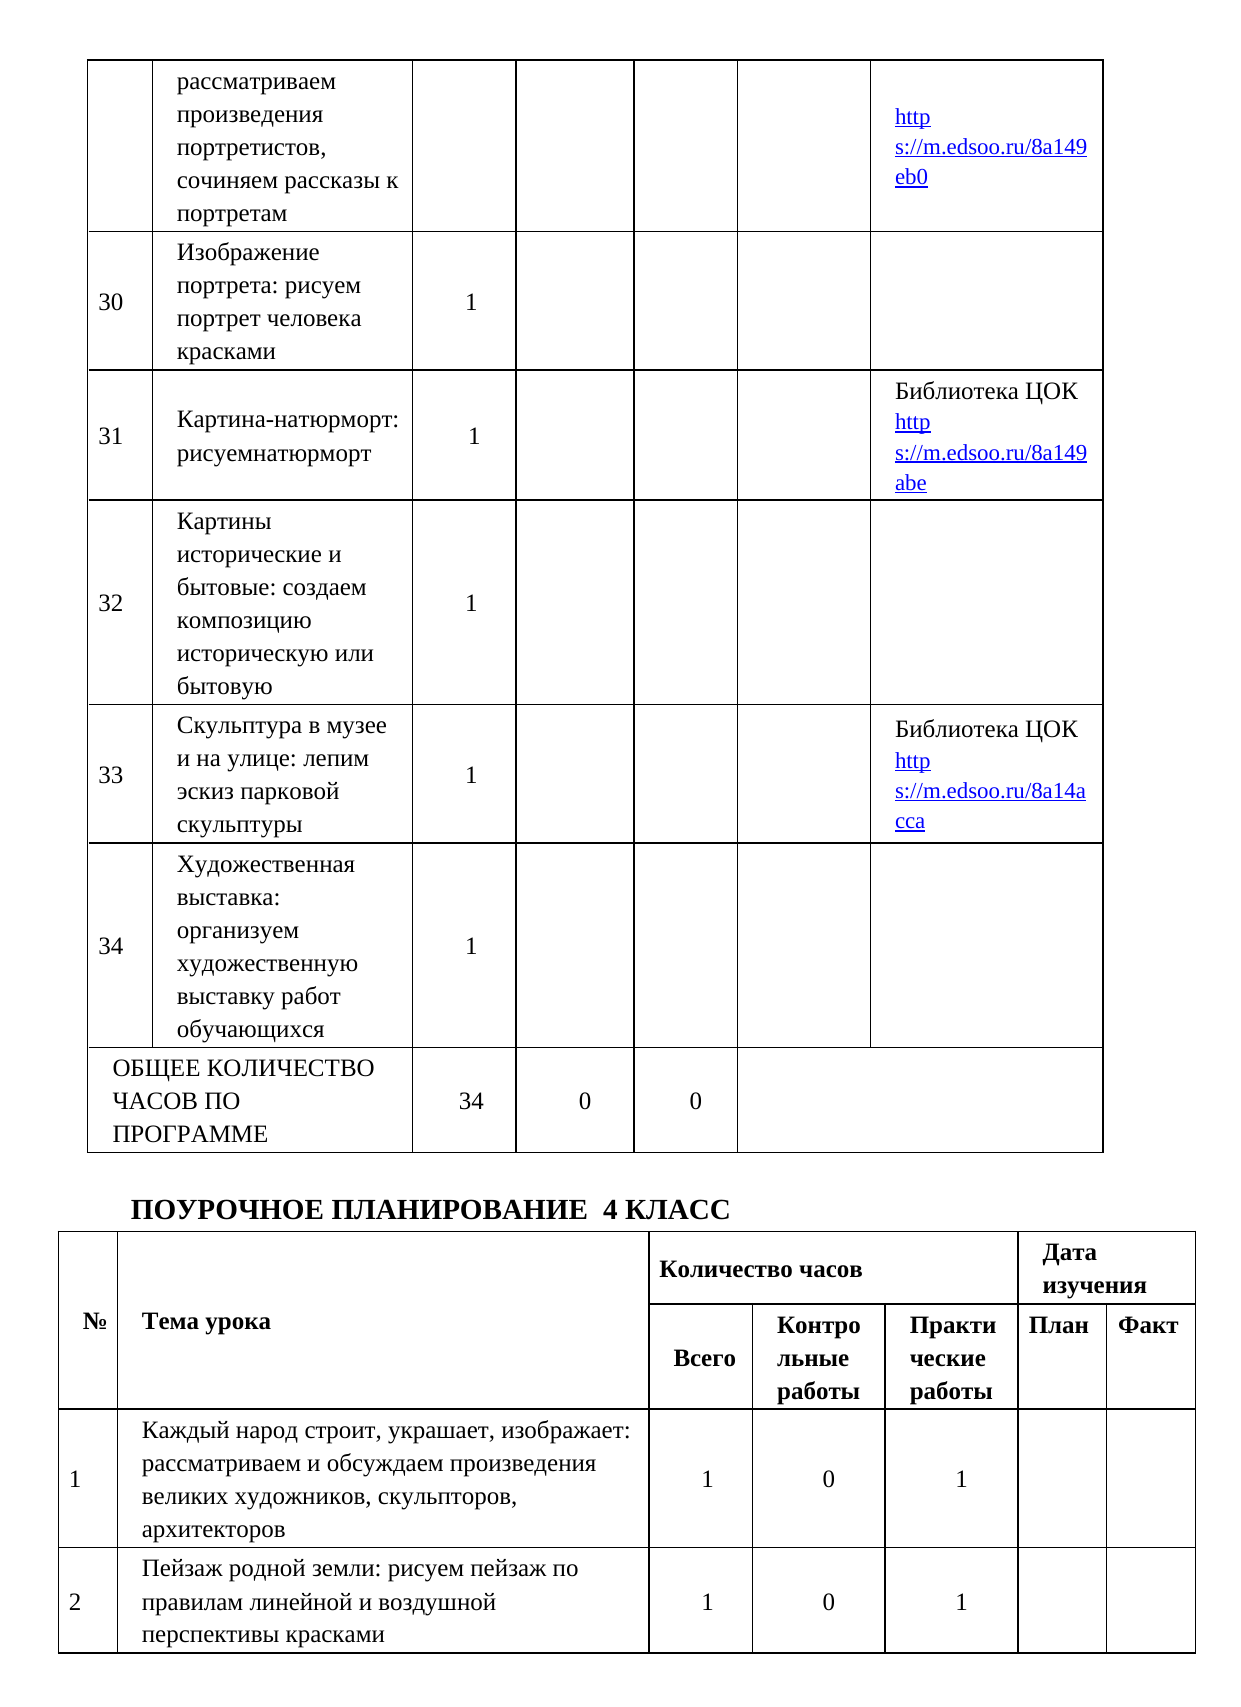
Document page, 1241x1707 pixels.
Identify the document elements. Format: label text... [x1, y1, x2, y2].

table_cell [635, 371, 737, 499]
table_cell [1019, 1548, 1106, 1652]
table_cell [635, 844, 737, 1046]
table_cell [517, 61, 633, 231]
table_cell [871, 232, 1102, 369]
table_cell [738, 844, 870, 1046]
table_cell [1019, 1410, 1106, 1547]
table_cell 34 [88, 843, 152, 1046]
table_cell 1 [413, 844, 515, 1046]
table_cell 2 [59, 1548, 117, 1652]
table_cell 0 [517, 1048, 633, 1152]
table_cell [1107, 1410, 1195, 1547]
table_cell Библиотека ЦОК https://m.edsoo.ru/8a149abe [871, 371, 1102, 499]
table_cell Пейзаж родной земли: рисуем пейзаж по правилам линейной и воздушной перспективы красками [118, 1548, 648, 1652]
table_cell 1 [413, 232, 515, 369]
table_cell 29 [88, 61, 152, 231]
table_cell 1 [886, 1410, 1017, 1547]
table_cell 0 [753, 1548, 884, 1652]
table_cell 1 [413, 61, 515, 231]
table_cell [871, 501, 1102, 703]
table_cell [517, 232, 633, 369]
table_cell Скульптура в музее и на улице: лепим эскиз парковой скульптуры [153, 705, 412, 842]
text ПОУРОЧНОЕ ПЛАНИРОВАНИЕ 4 КЛАСС [131, 1192, 1122, 1226]
table_cell [738, 705, 870, 842]
table_header Дата изучения [1019, 1232, 1195, 1303]
table_cell [738, 232, 870, 369]
table_cell 1 [650, 1410, 752, 1547]
table_cell [738, 1048, 1102, 1152]
table_cell 34 [413, 1048, 515, 1152]
table_cell ОБЩЕЕ КОЛИЧЕСТВО ЧАСОВ ПО ПРОГРАММЕ [88, 1048, 412, 1152]
table_cell План [1019, 1305, 1106, 1408]
table_cell 1 [413, 501, 515, 703]
table_cell [635, 61, 737, 231]
table_cell 1 [59, 1410, 117, 1547]
table_cell Изображение портрета: рисуем портрет человека красками [153, 232, 412, 369]
table_cell [635, 232, 737, 369]
table_header № [59, 1232, 117, 1408]
table_cell 1 [413, 705, 515, 842]
table_cell [635, 501, 737, 703]
table_cell [517, 844, 633, 1046]
table_cell Художественная выставка: организуем художественную выставку работ обучающихся [153, 844, 412, 1046]
table_cell Картины исторические и бытовые: создаем композицию историческую или бытовую [153, 501, 412, 703]
table_cell 33 [88, 705, 152, 842]
table_cell Контрольные работы [753, 1305, 884, 1408]
table_cell 1 [650, 1548, 752, 1652]
table_cell Картина-натюрморт: рисуемнатюрморт [153, 371, 412, 499]
table_cell [517, 371, 633, 499]
table_cell [738, 371, 870, 499]
table_cell 0 [753, 1410, 884, 1547]
table_cell Всего [650, 1305, 752, 1408]
table_cell [738, 501, 870, 703]
table_cell Каждый народ строит, украшает, изображает: рассматриваем и обсуждаем произведения великих художников, скульпторов, архитекторов [118, 1410, 648, 1547]
table_cell 30 [88, 232, 152, 369]
table_cell [517, 501, 633, 703]
table_cell Библиотека ЦОК https://m.edsoo.ru/8a14acca [871, 705, 1102, 842]
table_cell Практические работы [886, 1305, 1017, 1408]
table_header Тема урока [118, 1232, 648, 1408]
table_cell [153, 61, 412, 231]
table_cell 31 [88, 370, 152, 499]
table_header Количество часов [650, 1232, 1017, 1303]
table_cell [871, 61, 1102, 231]
table_cell 32 [88, 500, 152, 703]
table_cell [517, 705, 633, 842]
table_cell 1 [413, 371, 515, 499]
table_cell Факт [1107, 1305, 1195, 1408]
table_cell [1107, 1548, 1195, 1652]
table_cell [871, 844, 1102, 1046]
table_cell [738, 61, 870, 231]
table_cell 1 [886, 1548, 1017, 1652]
table_cell 0 [635, 1048, 737, 1152]
table_cell [635, 705, 737, 842]
